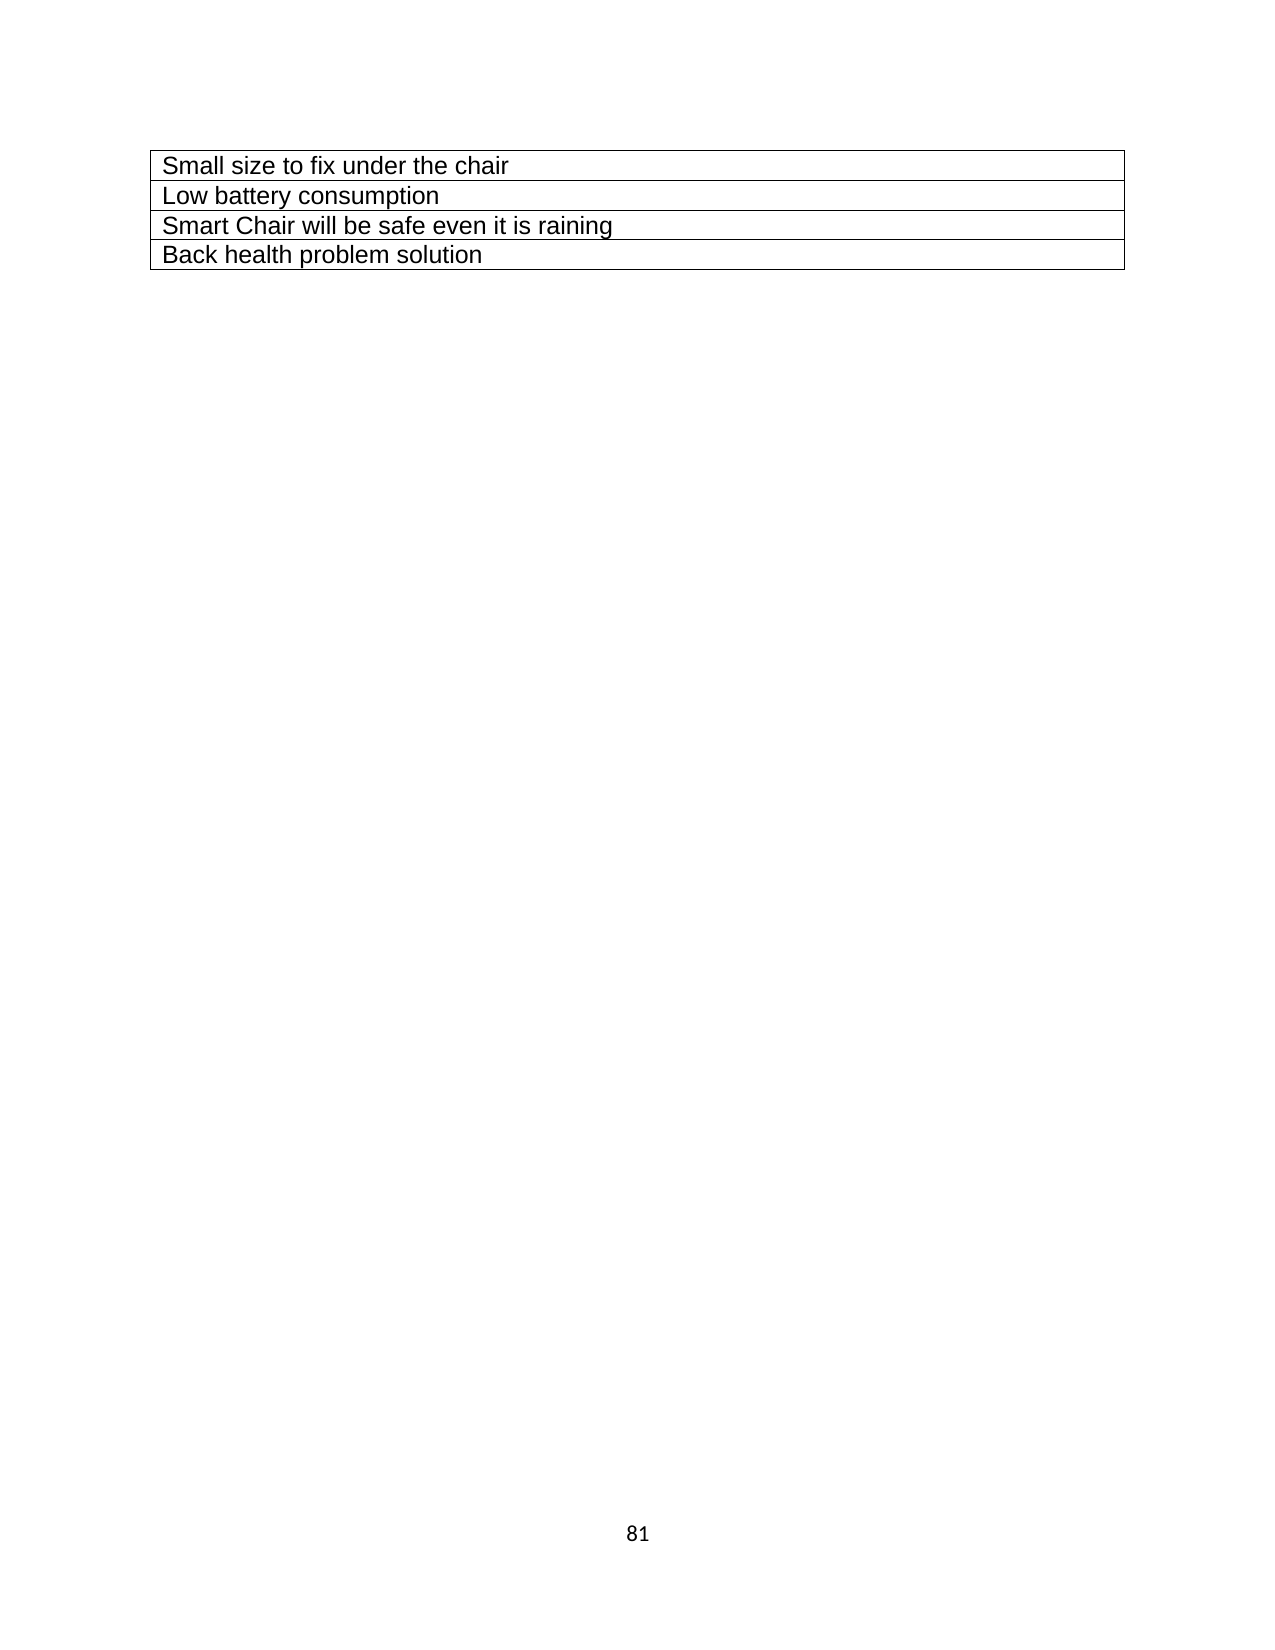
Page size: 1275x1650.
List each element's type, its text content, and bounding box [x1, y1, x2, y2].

table_cell Low battery consumption [151, 181, 1124, 209]
table_cell Back health problem solution [151, 240, 1124, 269]
table_cell Smart Chair will be safe even it is raining [151, 211, 1124, 239]
table_cell Small size to fix under the chair [151, 151, 1124, 180]
